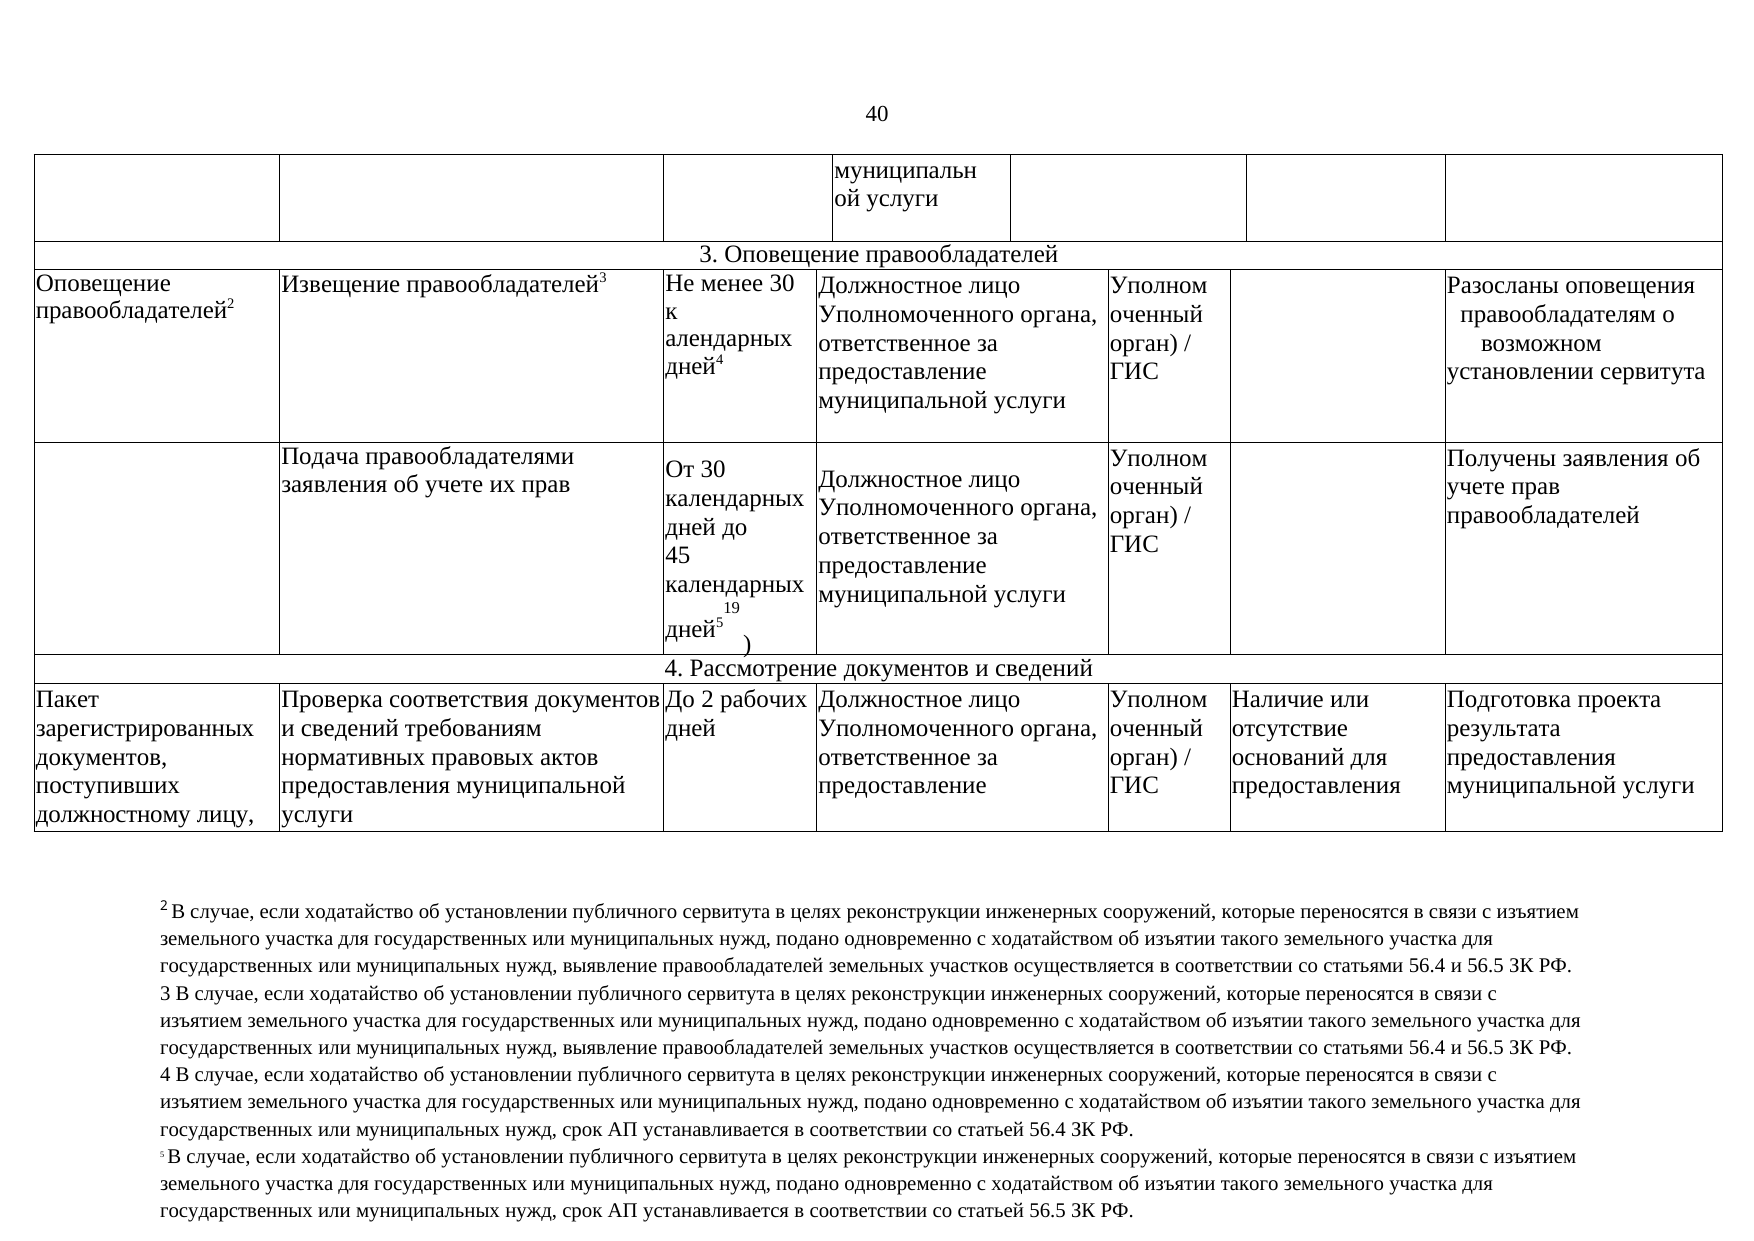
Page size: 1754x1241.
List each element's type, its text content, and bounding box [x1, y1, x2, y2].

text 2 В случае, если ходатайство об установлении публичного сервитута в целях реконструкции инженерных сооружений, которые переносятся в связи с изъятием земельного участка для государственных или муниципальных нужд, подано одновременно с ходатайством об изъятии такого земельного участка для государственных или муниципальных нужд, выявление правообладателей земельных участков осуществляется в соответствии со статьями 56.4 и 56.5 ЗК РФ. 3 В случае, если ходатайство об установлении публичного сервитута в целях реконструкции инженерных сооружений, которые переносятся в связи с изъятием земельного участка для государственных или муниципальных нужд, подано одновременно с ходатайством об изъятии такого земельного участка для государственных или муниципальных нужд, выявление правообладателей земельных участков осуществляется в соответствии со статьями 56.4 и 56.5 ЗК РФ. 4 В случае, если ходатайство об установлении публичного сервитута в целях реконструкции инженерных сооружений, которые переносятся в связи с изъятием земельного участка для государственных или муниципальных нужд, подано одновременно с ходатайством об изъятии такого земельного участка для государственных или муниципальных нужд, срок АП устанавливается в соответствии со статьей 56.4 ЗК РФ. [160, 896, 1582, 1141]
table_cell Наличие или отсутствие оснований для предоставления [1231, 684, 1445, 831]
table_cell 3. Оповещение правообладателей [35, 242, 1722, 269]
table_cell Уполномоченный орган) / ГИС [1109, 684, 1230, 831]
table_header [664, 155, 832, 241]
table_cell Уполномоченный орган) / ГИС [1109, 443, 1230, 654]
table_cell Разосланы оповещения правообладателям о возможном установлении сервитута [1446, 270, 1722, 442]
text 5 В случае, если ходатайство об установлении публичного сервитута в целях реконструкции инженерных сооружений, которые переносятся в связи с изъятием земельного участка для государственных или муниципальных нужд, подано одновременно с ходатайством об изъятии такого земельного участка для государственных или муниципальных нужд, срок АП устанавливается в соответствии со статьей 56.5 ЗК РФ. [160, 1144, 1644, 1222]
table_cell Извещение правообладателей3 [280, 270, 663, 442]
table_cell Должностное лицо Уполномоченного органа, ответственное за предоставление [817, 684, 1108, 831]
table_header муниципальн ой услуги [833, 155, 1010, 241]
table_cell [35, 443, 279, 654]
table_header [1446, 155, 1722, 241]
table_cell Не менее 30 календарных дней4 [664, 270, 816, 442]
table_cell 4. Рассмотрение документов и сведений [35, 655, 1722, 683]
table_cell Подача правообладателями заявления об учете их прав [280, 443, 663, 654]
table_cell [1231, 270, 1445, 442]
table_header [280, 155, 663, 241]
table_cell [1231, 443, 1445, 654]
table_header [1011, 155, 1246, 241]
table_cell Должностное лицо Уполномоченного органа, ответственное за предоставление муниципальной услуги [817, 270, 1108, 442]
table_header [35, 155, 279, 241]
table_cell Подготовка проекта результата предоставления муниципальной услуги [1446, 684, 1722, 831]
table_cell От 30 календарных дней до 45 календарных дней519 ) [664, 443, 816, 654]
table_cell Проверка соответствия документов и сведений требованиям нормативных правовых актов предоставления муниципальной услуги [280, 684, 663, 831]
table_cell Получены заявления об учете прав правообладателей [1446, 443, 1722, 654]
table_cell Оповещение правообладателей2 [35, 270, 279, 442]
table_cell Пакет зарегистрированных документов, поступивших должностному лицу, [35, 684, 279, 831]
table_cell Должностное лицо Уполномоченного органа, ответственное за предоставление муниципальной услуги [817, 443, 1108, 654]
table_cell Уполном оченный орган) / ГИС [1109, 270, 1230, 442]
table_cell До 2 рабочих дней [664, 684, 816, 831]
table_header [1247, 155, 1445, 241]
